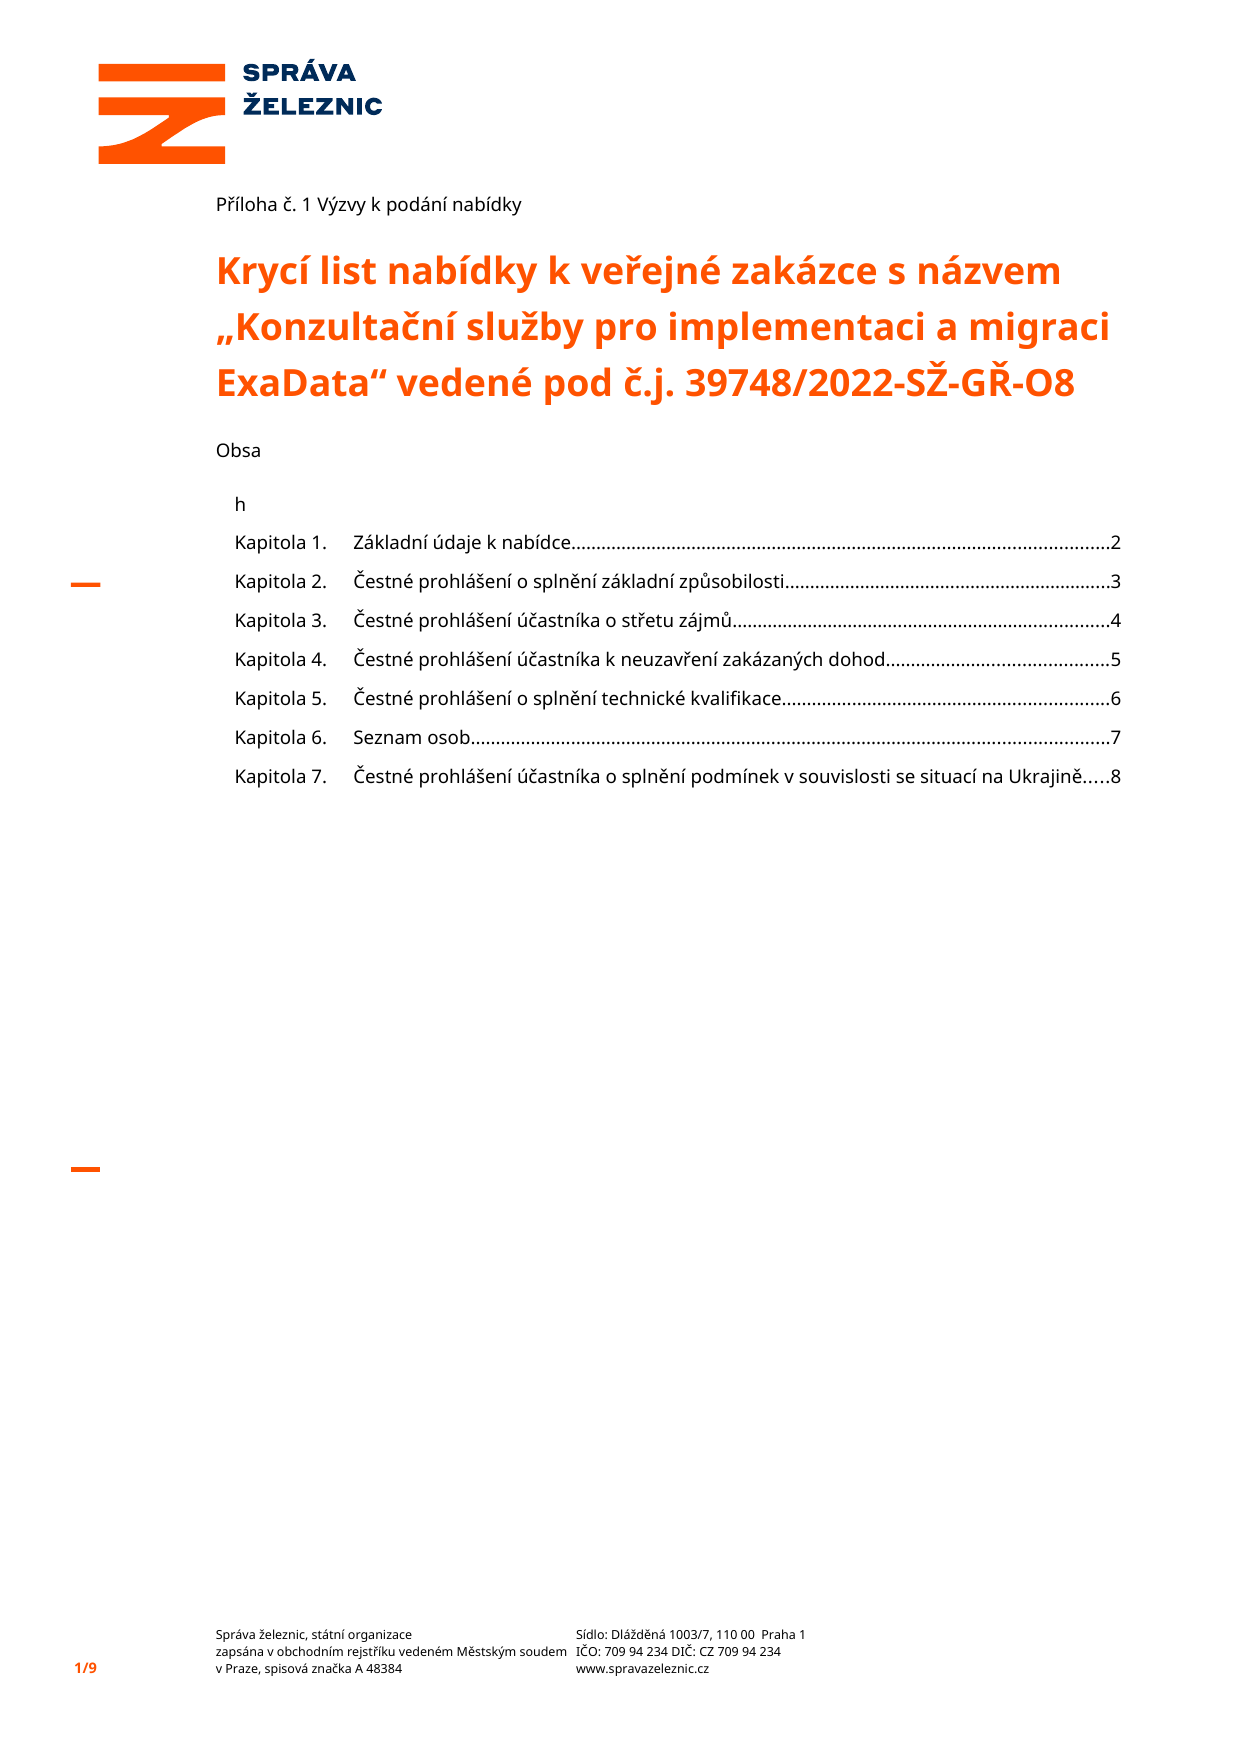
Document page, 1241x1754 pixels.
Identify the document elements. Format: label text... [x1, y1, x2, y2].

text Krycí list nabídky k veřejné zakázce s názvem „Konzultační služby pro implementaci a migraci ExaData“ vedené pod č.j. 39748/2022-SŽ-GŘ-O8 [216, 244, 1122, 408]
text Příloha č. 1 Výzvy k podání nabídky [216, 191, 1122, 217]
